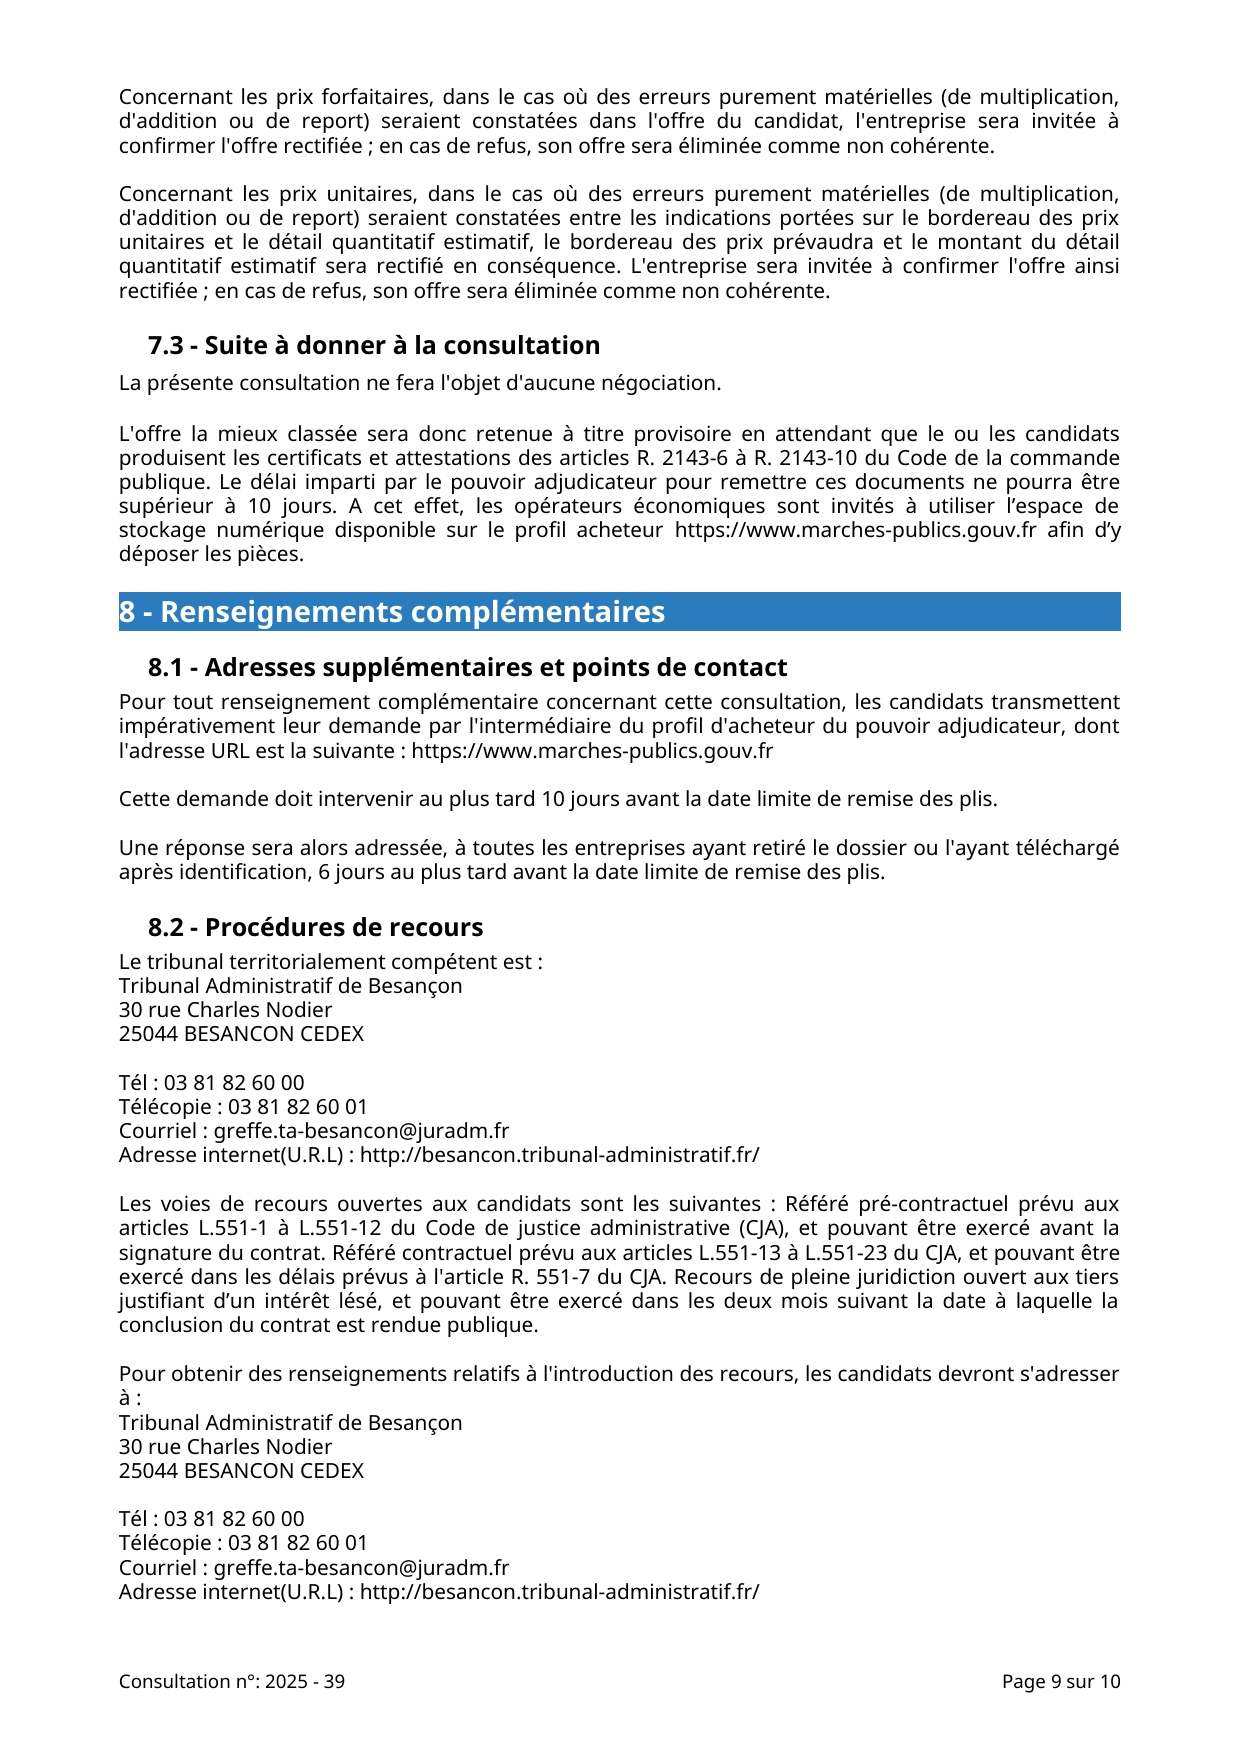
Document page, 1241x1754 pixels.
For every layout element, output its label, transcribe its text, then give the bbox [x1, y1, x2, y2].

text Adresse internet(U.R.L) : http://besancon.tribunal-administratif.fr/ [119, 1143, 1121, 1167]
text Concernant les prix unitaires, dans le cas où des erreurs purement matérielles (de multiplication, d'addition ou de report) seraient constatées entre les indications portées sur le bordereau des prix unitaires et le détail quantitatif estimatif, le bordereau des prix prévaudra et le montant du détail quantitatif estimatif sera rectifié en conséquence. L'entreprise sera invitée à confirmer l'offre ainsi rectifiée ; en cas de refus, son offre sera éliminée comme non cohérente. [119, 182, 1121, 303]
text Pour obtenir des renseignements relatifs à l'introduction des recours, les candidats devront s'adresser à : [119, 1362, 1121, 1411]
text Une réponse sera alors adressée, à toutes les entreprises ayant retiré le dossier ou l'ayant téléchargé après identification, 6 jours au plus tard avant la date limite de remise des plis. [119, 836, 1121, 884]
text Les voies de recours ouvertes aux candidats sont les suivantes : Référé pré-contractuel prévu aux articles L.551-1 à L.551-12 du Code de justice administrative (CJA), et pouvant être exercé avant la signature du contrat. Référé contractuel prévu aux articles L.551-13 à L.551-23 du CJA, et pouvant être exercé dans les délais prévus à l'article R. 551-7 du CJA. Recours de pleine juridiction ouvert aux tiers justifiant d’un intérêt lésé, et pouvant être exercé dans les deux mois suivant la date à laquelle la conclusion du contrat est rendue publique. [119, 1192, 1121, 1337]
text Télécopie : 03 81 82 60 01 [119, 1095, 1121, 1119]
text Tribunal Administratif de Besançon [119, 974, 1121, 998]
text L'offre la mieux classée sera donc retenue à titre provisoire en attendant que le ou les candidats produisent les certificats et attestations des articles R. 2143-6 à R. 2143-10 du Code de la commande publique. Le délai imparti par le pouvoir adjudicateur pour remettre ces documents ne pourra être supérieur à 10 jours. A cet effet, les opérateurs économiques sont invités à utiliser l’espace de stockage numérique disponible sur le profil acheteur https://www.marches-publics.gouv.fr afin d’y déposer les pièces. [119, 422, 1121, 567]
text 25044 BESANCON CEDEX [119, 1022, 1121, 1047]
subtitle 8.2 - Procédures de recours [148, 909, 1121, 944]
text Courriel : greffe.ta-besancon@juradm.fr [119, 1119, 1121, 1143]
text 25044 BESANCON CEDEX [119, 1459, 1121, 1483]
text 30 rue Charles Nodier [119, 1435, 1121, 1459]
text La présente consultation ne fera l'objet d'aucune négociation. [119, 368, 1121, 397]
text Tél : 03 81 82 60 00 [119, 1071, 1121, 1095]
text Pour tout renseignement complémentaire concernant cette consultation, les candidats transmettent impérativement leur demande par l'intermédiaire du profil d'acheteur du pouvoir adjudicateur, dont l'adresse URL est la suivante : https://www.marches-publics.gouv.fr [119, 690, 1121, 763]
text Tél : 03 81 82 60 00 [119, 1507, 1121, 1532]
text 30 rue Charles Nodier [119, 998, 1121, 1022]
subtitle 7.3 - Suite à donner à la consultation [148, 328, 1121, 362]
text Le tribunal territorialement compétent est : [119, 950, 1121, 974]
subtitle 8 - Renseignements complémentaires [119, 592, 1121, 631]
subtitle 8.1 - Adresses supplémentaires et points de contact [148, 650, 1121, 684]
text Télécopie : 03 81 82 60 01 [119, 1532, 1121, 1556]
text Adresse internet(U.R.L) : http://besancon.tribunal-administratif.fr/ [119, 1580, 1121, 1604]
text Courriel : greffe.ta-besancon@juradm.fr [119, 1556, 1121, 1580]
text Tribunal Administratif de Besançon [119, 1411, 1121, 1435]
text Concernant les prix forfaitaires, dans le cas où des erreurs purement matérielles (de multiplication, d'addition ou de report) seraient constatées dans l'offre du candidat, l'entreprise sera invitée à confirmer l'offre rectifiée ; en cas de refus, son offre sera éliminée comme non cohérente. [119, 85, 1121, 158]
text Cette demande doit intervenir au plus tard 10 jours avant la date limite de remise des plis. [119, 787, 1121, 811]
